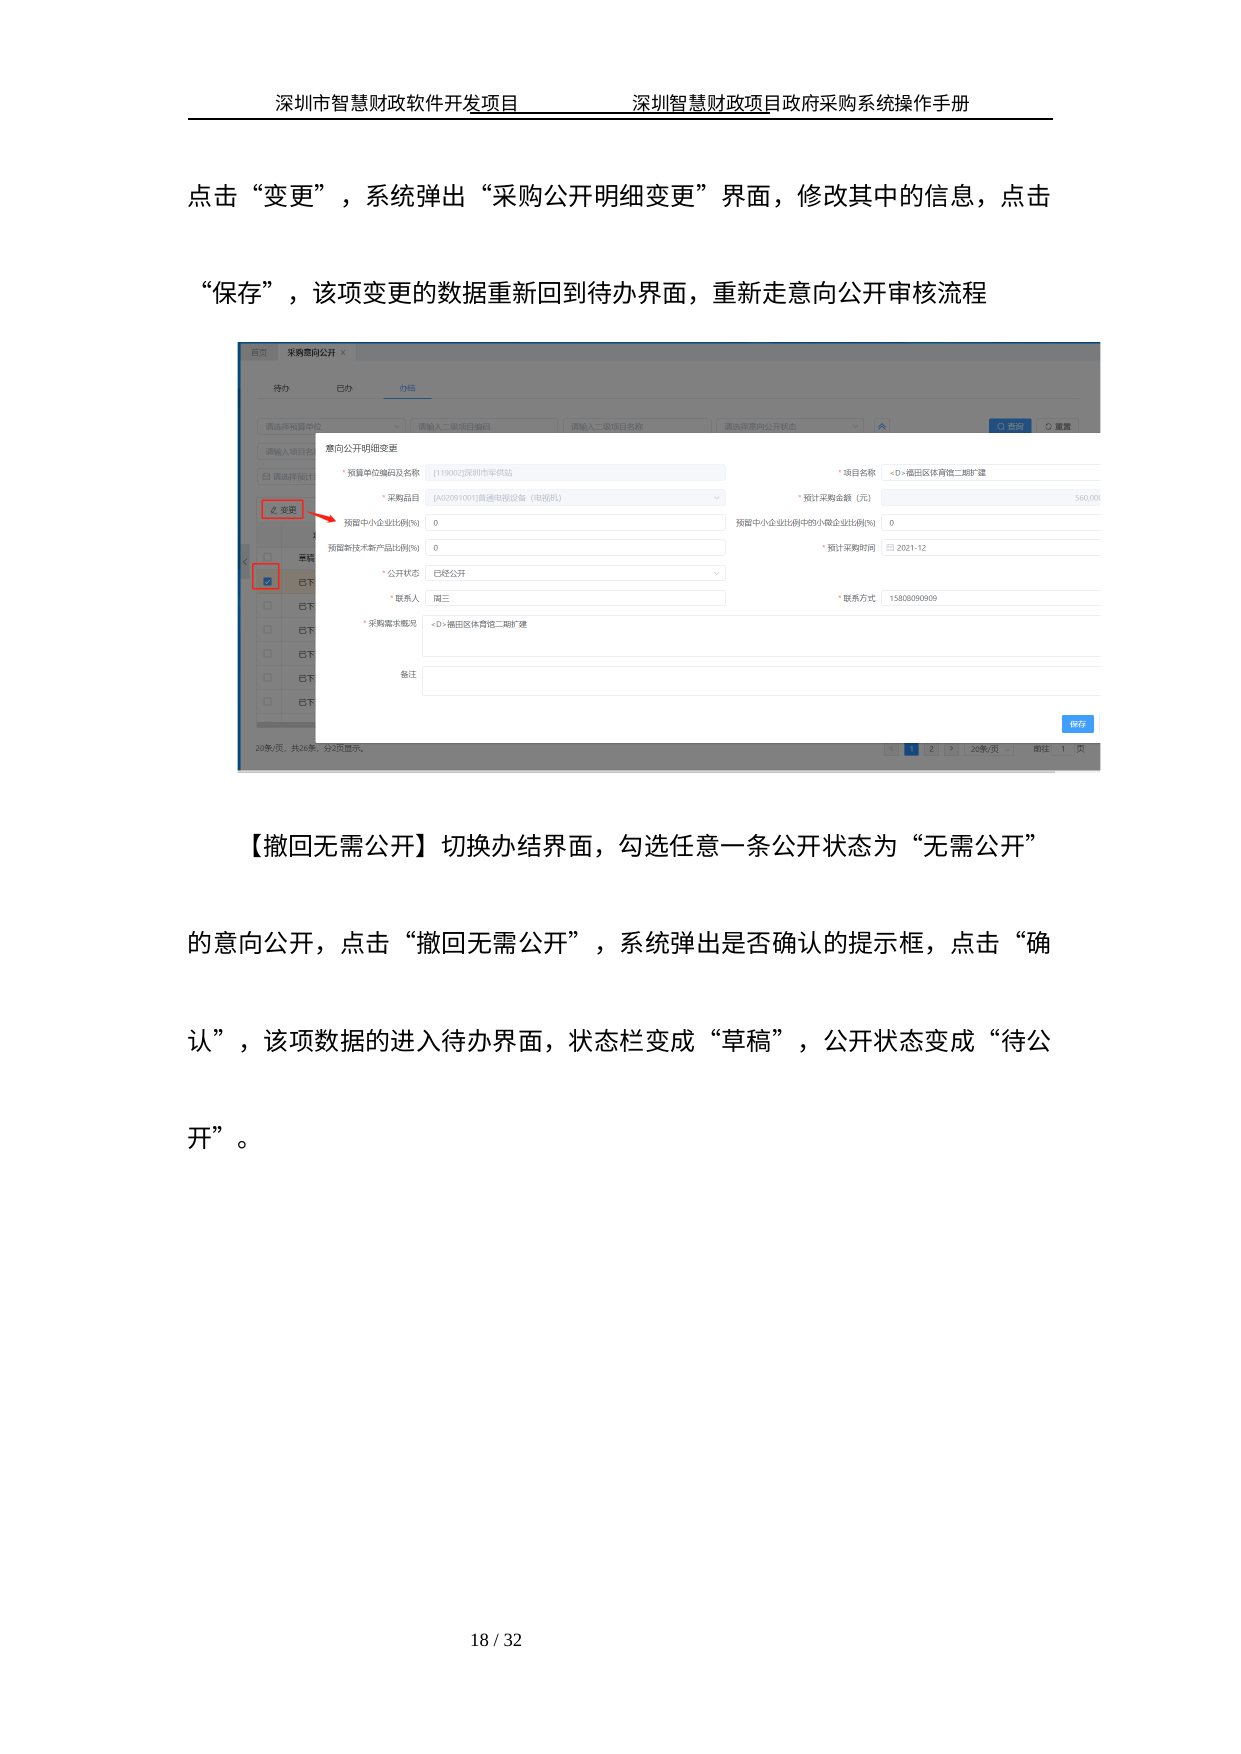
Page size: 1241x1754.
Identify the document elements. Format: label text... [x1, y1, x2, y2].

picture [237, 342, 1101, 773]
text 【撤回无需公开】切换办结界面，勾选任意一条公开状态为“无需公开”的意向公开，点击“撤回无需公开”，系统弹出是否确认的提示框，点击“确认”，该项数据的进入待办界面，状态栏变成“草稿”，公开状态变成“待公开”。 [187, 812, 1053, 1169]
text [187, 162, 1053, 324]
